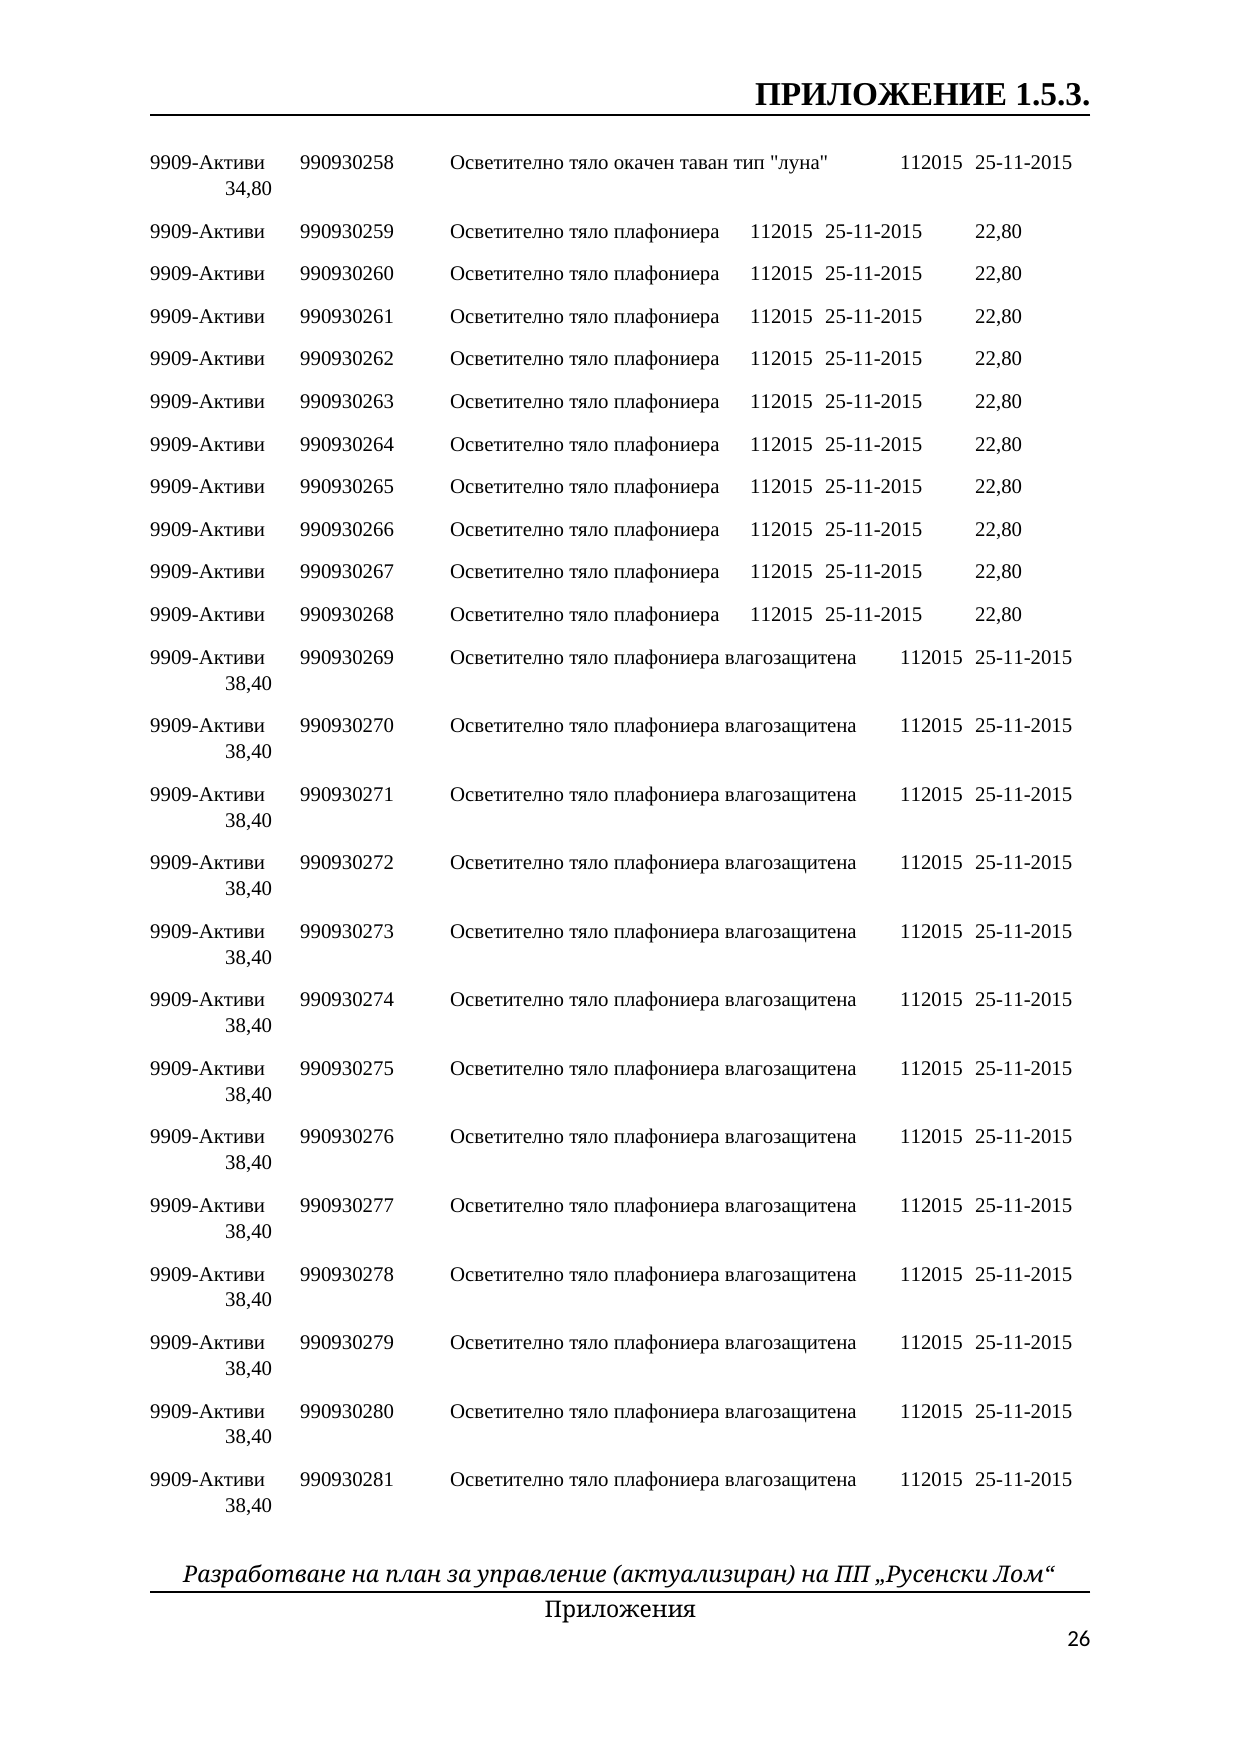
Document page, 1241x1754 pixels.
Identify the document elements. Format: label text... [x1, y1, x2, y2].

text 9909-Активи 990930259 Осветително тяло плафониера 112015 25-11-2015 22,80 [150, 218, 1090, 243]
text 9909-Активи 990930258 Осветително тяло окачен таван тип "луна" 112015 25-11-2015 34,80 [150, 150, 1090, 200]
text 9909-Активи 990930266 Осветително тяло плафониера 112015 25-11-2015 22,80 [150, 517, 1090, 541]
text 9909-Активи 990930275 Осветително тяло плафониера влагозащитена 112015 25-11-2015 38,40 [150, 1056, 1090, 1106]
text 9909-Активи 990930262 Осветително тяло плафониера 112015 25-11-2015 22,80 [150, 346, 1090, 370]
text 9909-Активи 990930271 Осветително тяло плафониера влагозащитена 112015 25-11-2015 38,40 [150, 782, 1090, 832]
text 9909-Активи 990930265 Осветително тяло плафониера 112015 25-11-2015 22,80 [150, 474, 1090, 498]
text 9909-Активи 990930277 Осветително тяло плафониера влагозащитена 112015 25-11-2015 38,40 [150, 1193, 1090, 1243]
text 9909-Активи 990930280 Осветително тяло плафониера влагозащитена 112015 25-11-2015 38,40 [150, 1398, 1090, 1448]
text 9909-Активи 990930268 Осветително тяло плафониера 112015 25-11-2015 22,80 [150, 602, 1090, 626]
text 9909-Активи 990930272 Осветително тяло плафониера влагозащитена 112015 25-11-2015 38,40 [150, 850, 1090, 900]
text 9909-Активи 990930276 Осветително тяло плафониера влагозащитена 112015 25-11-2015 38,40 [150, 1124, 1090, 1174]
text 9909-Активи 990930261 Осветително тяло плафониера 112015 25-11-2015 22,80 [150, 304, 1090, 328]
text 9909-Активи 990930281 Осветително тяло плафониера влагозащитена 112015 25-11-2015 38,40 [150, 1467, 1090, 1517]
text 9909-Активи 990930260 Осветително тяло плафониера 112015 25-11-2015 22,80 [150, 261, 1090, 285]
text 9909-Активи 990930274 Осветително тяло плафониера влагозащитена 112015 25-11-2015 38,40 [150, 987, 1090, 1037]
text 9909-Активи 990930278 Осветително тяло плафониера влагозащитена 112015 25-11-2015 38,40 [150, 1261, 1090, 1311]
text 9909-Активи 990930269 Осветително тяло плафониера влагозащитена 112015 25-11-2015 38,40 [150, 644, 1090, 694]
text 9909-Активи 990930263 Осветително тяло плафониера 112015 25-11-2015 22,80 [150, 389, 1090, 413]
text 9909-Активи 990930264 Осветително тяло плафониера 112015 25-11-2015 22,80 [150, 432, 1090, 456]
text 9909-Активи 990930279 Осветително тяло плафониера влагозащитена 112015 25-11-2015 38,40 [150, 1330, 1090, 1380]
text 9909-Активи 990930273 Осветително тяло плафониера влагозащитена 112015 25-11-2015 38,40 [150, 919, 1090, 969]
text 9909-Активи 990930267 Осветително тяло плафониера 112015 25-11-2015 22,80 [150, 559, 1090, 583]
text 9909-Активи 990930270 Осветително тяло плафониера влагозащитена 112015 25-11-2015 38,40 [150, 713, 1090, 763]
